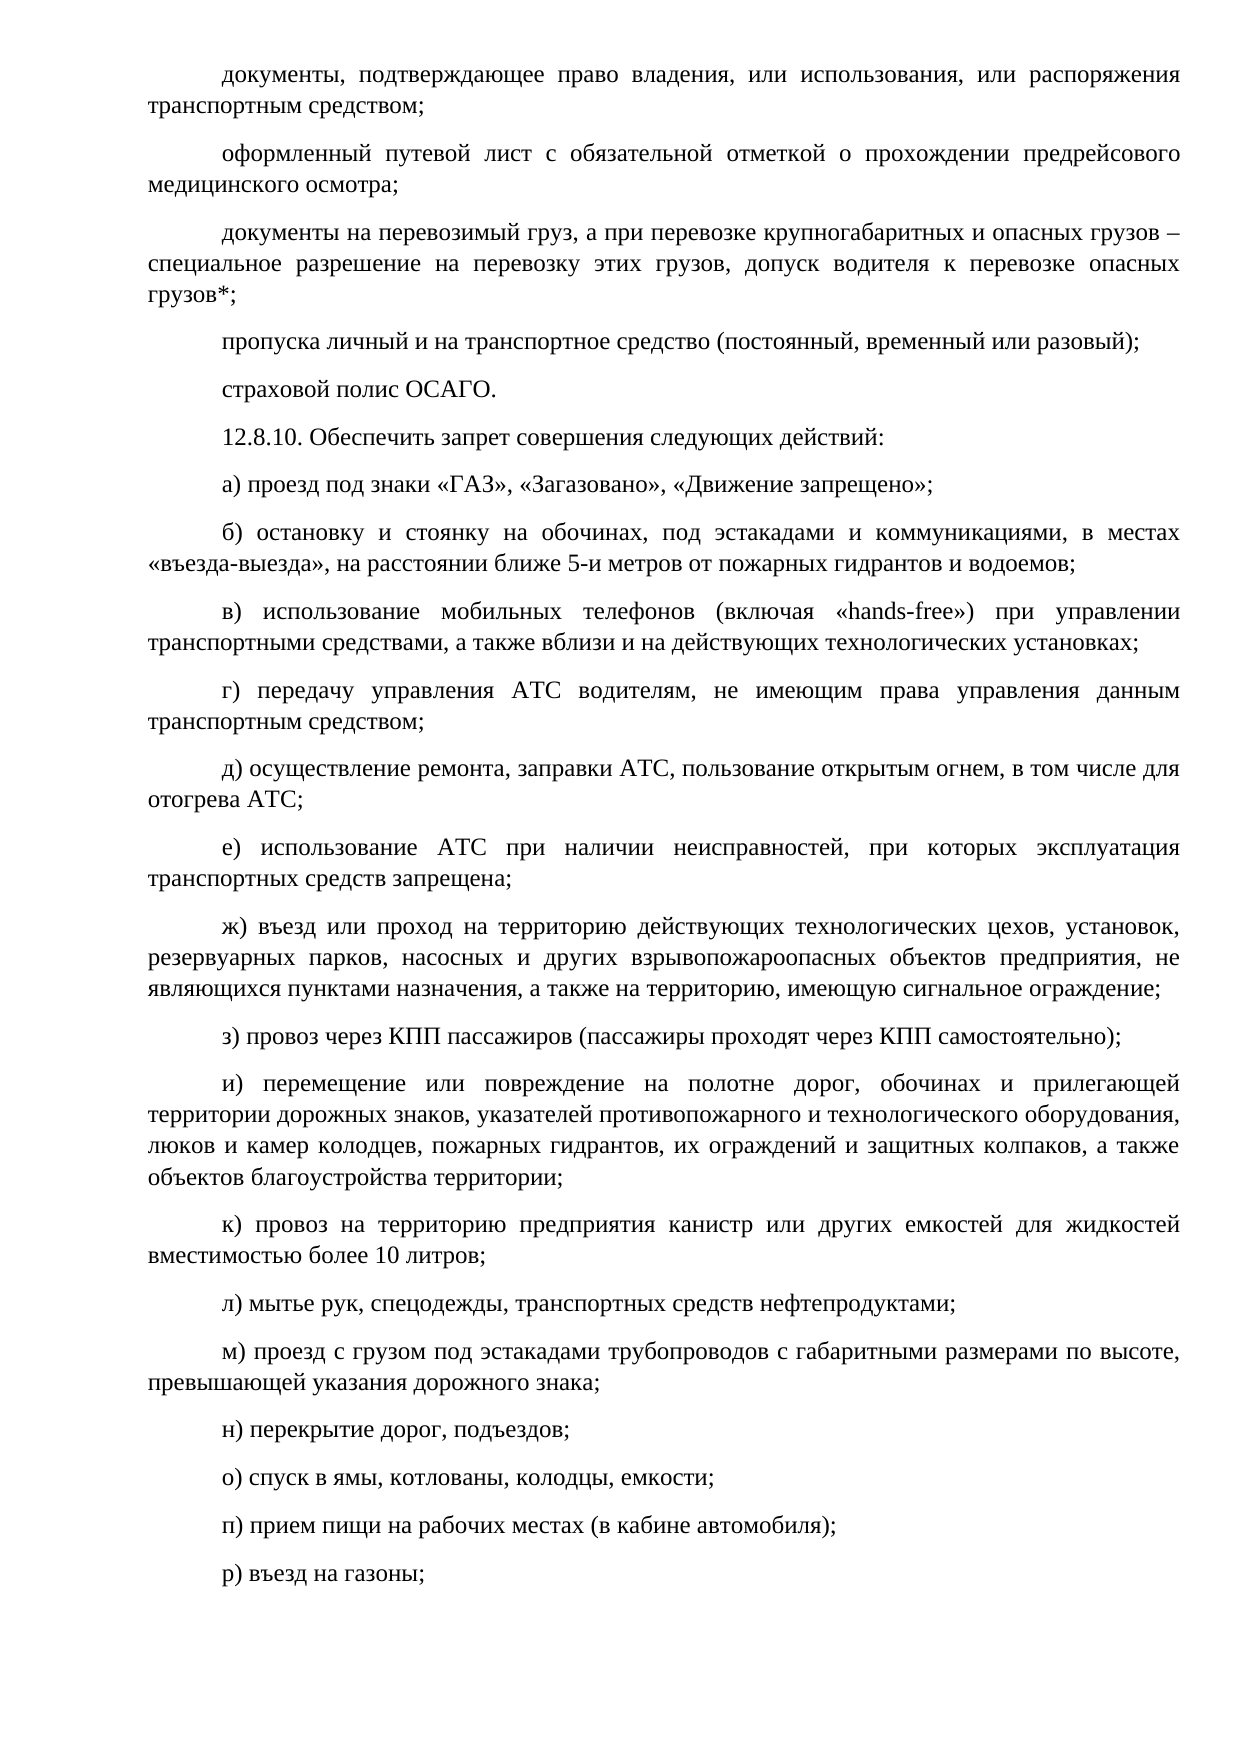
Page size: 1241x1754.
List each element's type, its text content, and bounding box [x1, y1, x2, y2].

text а) проезд под знаки «ГАЗ», «Загазовано», «Движение запрещено»; [148, 469, 1181, 498]
text м) проезд с грузом под эстакадами трубопроводов с габаритными размерами по высоте, превышающей указания дорожного знака; [148, 1336, 1181, 1396]
text к) провоз на территорию предприятия канистр или других емкостей для жидкостей вместимостью более 10 литров; [148, 1209, 1181, 1269]
text оформленный путевой лист с обязательной отметкой о прохождении предрейсового медицинского осмотра; [148, 138, 1181, 198]
text г) передачу управления АТС водителям, не имеющим права управления данным транспортным средством; [148, 675, 1181, 734]
text б) остановку и стоянку на обочинах, под эстакадами и коммуникациями, в местах «въезда-выезда», на расстоянии ближе 5-и метров от пожарных гидрантов и водоемов; [148, 517, 1181, 577]
text и) перемещение или повреждение на полотне дорог, обочинах и прилегающей территории дорожных знаков, указателей противопожарного и технологического оборудования, люков и камер колодцев, пожарных гидрантов, их ограждений и защитных колпаков, а также объектов благоустройства территории; [148, 1068, 1181, 1190]
text ж) въезд или проход на территорию действующих технологических цехов, установок, резервуарных парков, насосных и других взрывопожароопасных объектов предприятия, не являющихся пунктами назначения, а также на территорию, имеющую сигнальное ограждение; [148, 911, 1181, 1002]
text пропуска личный и на транспортное средство (постоянный, временный или разовый); [148, 326, 1181, 355]
text е) использование АТС при наличии неисправностей, при которых эксплуатация транспортных средств запрещена; [148, 832, 1181, 892]
text н) перекрытие дорог, подъездов; [148, 1414, 1181, 1443]
text о) спуск в ямы, котлованы, колодцы, емкости; [148, 1462, 1181, 1491]
text п) прием пищи на рабочих местах (в кабине автомобиля); [148, 1510, 1181, 1539]
text з) провоз через КПП пассажиров (пассажиры проходят через КПП самостоятельно); [148, 1021, 1181, 1049]
text документы на перевозимый груз, а при перевозке крупногабаритных и опасных грузов – специальное разрешение на перевозку этих грузов, допуск водителя к перевозке опасных грузов*; [148, 217, 1181, 307]
text д) осуществление ремонта, заправки АТС, пользование открытым огнем, в том числе для отогрева АТС; [148, 753, 1181, 813]
text р) въезд на газоны; [148, 1558, 1181, 1586]
text в) использование мобильных телефонов (включая «hands-free») при управлении транспортными средствами, а также вблизи и на действующих технологических установках; [148, 596, 1181, 656]
text документы, подтверждающее право владения, или использования, или распоряжения транспортным средством; [148, 59, 1181, 119]
text 12.8.10. Обеспечить запрет совершения следующих действий: [148, 422, 1181, 451]
text страховой полис ОСАГО. [148, 374, 1181, 403]
text л) мытье рук, спецодежды, транспортных средств нефтепродуктами; [148, 1288, 1181, 1317]
